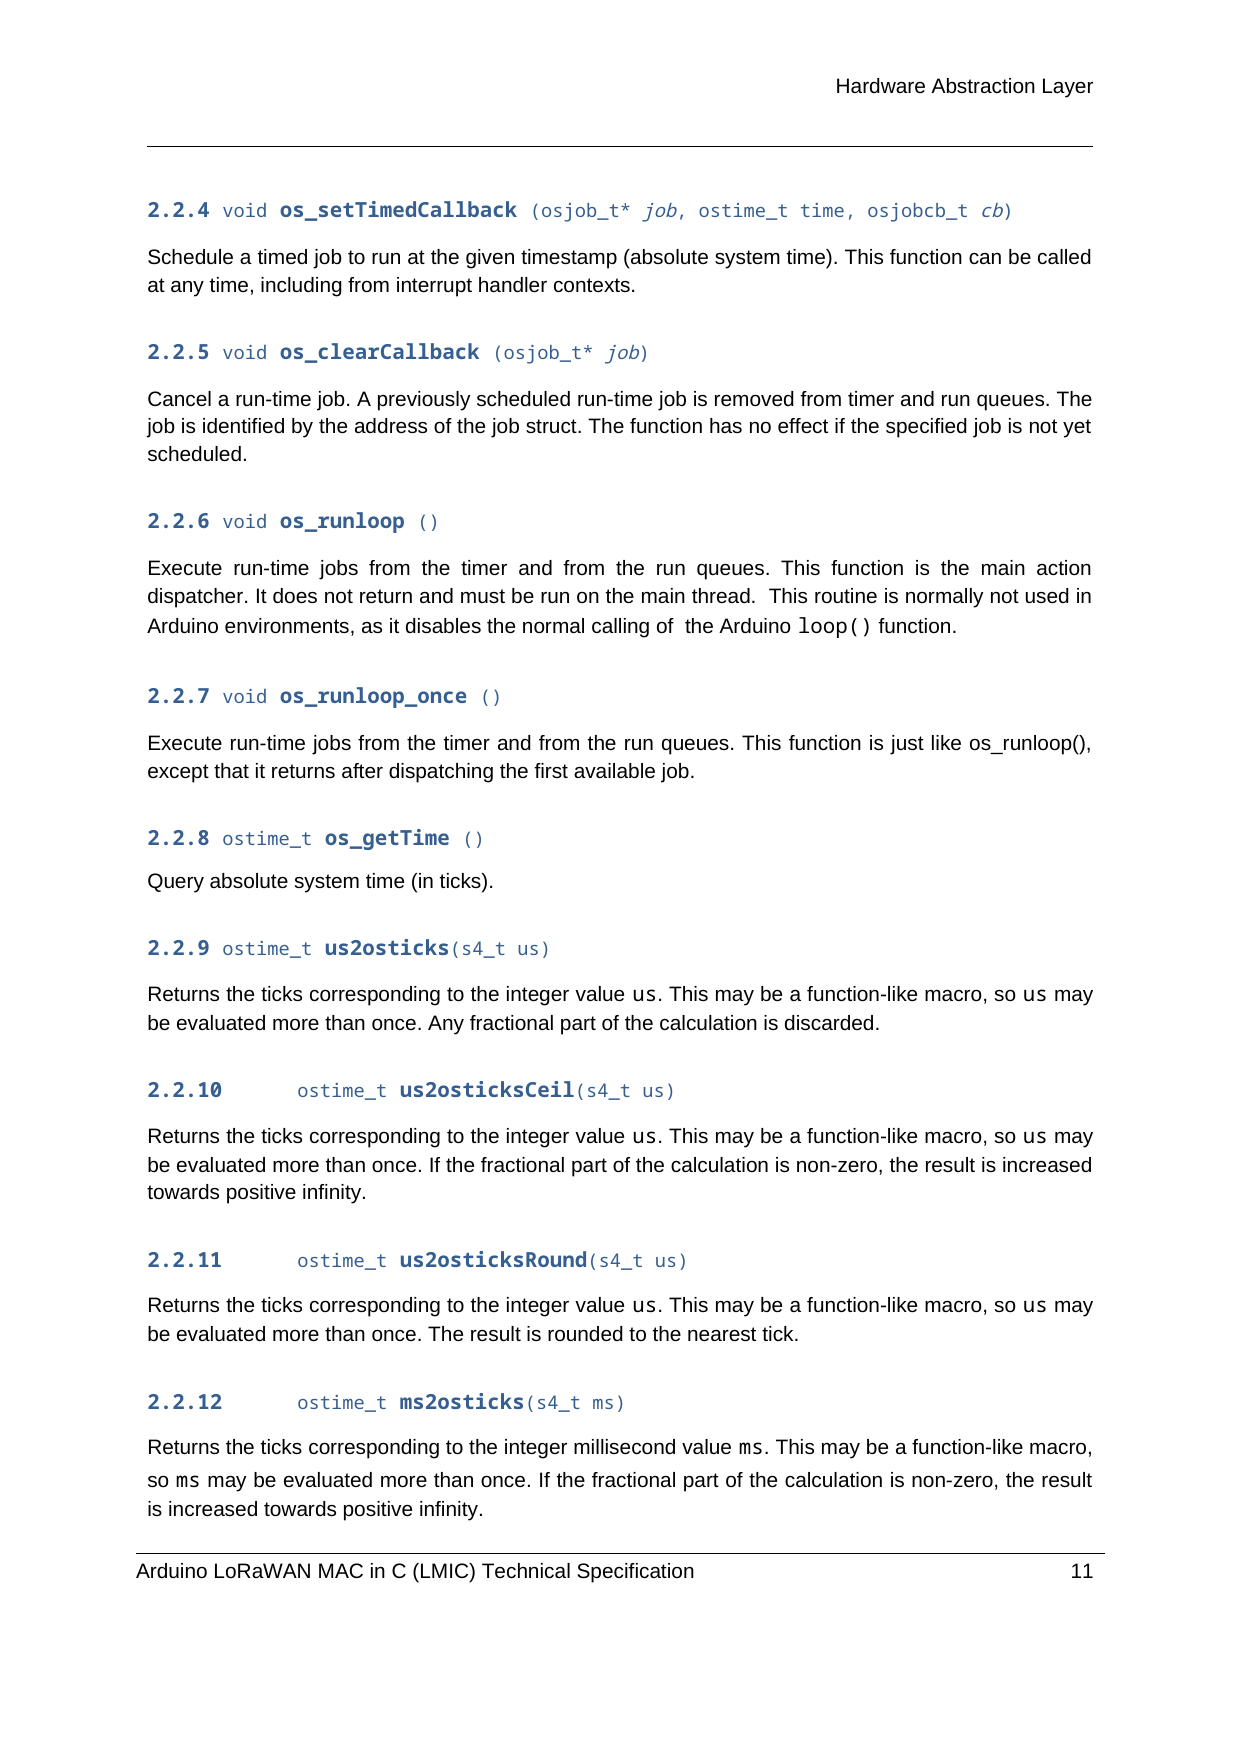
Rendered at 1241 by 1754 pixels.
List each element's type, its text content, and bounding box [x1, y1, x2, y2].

text Schedule a timed job to run at the given timestamp (absolute system time). This function can be called at any time, including from interrupt handler contexts. [147, 245, 1093, 296]
text Returns the ticks corresponding to the integer value us. This may be a function-like macro, so us may be evaluated more than once. Any fractional part of the calculation is discarded. [147, 979, 1093, 1034]
text Query absolute system time (in ticks). [147, 868, 1093, 892]
subtitle ostime_t os_getTime () [147, 823, 1093, 852]
subtitle ostime_t us2osticks(s4_t us) [147, 933, 1093, 962]
text Returns the ticks corresponding to the integer value us. This may be a function-like macro, so us may be evaluated more than once. If the fractional part of the calculation is non-zero, the result is increased towards positive infinity. [147, 1121, 1093, 1204]
subtitle void os_setTimedCallback (osjob_t* job, ostime_t time, osjobcb_t cb) [147, 196, 1093, 224]
text Returns the ticks corresponding to the integer millisecond value ms. This may be a function-like macro, so ms may be evaluated more than once. If the fractional part of the calculation is non-zero, the result is increased towards positive infinity. [147, 1432, 1093, 1521]
text Cancel a run-time job. A previously scheduled run-time job is removed from timer and run queues. The job is identified by the address of the job struct. The function has no effect if the specified job is not yet scheduled. [147, 387, 1093, 466]
subtitle ostime_t ms2osticks(s4_t ms) [147, 1387, 1093, 1416]
subtitle void os_runloop_once () [147, 682, 1093, 710]
subtitle void os_clearCallback (osjob_t* job) [147, 337, 1093, 366]
subtitle ostime_t us2osticksRound(s4_t us) [147, 1245, 1093, 1274]
text Execute run-time jobs from the timer and from the run queues. This function is the main action dispatcher. It does not return and must be run on the main thread. This routine is normally not used in Arduino environments, as it disables the normal calling of the Arduino loop() function. [147, 556, 1093, 640]
subtitle void os_runloop () [147, 507, 1093, 535]
text Returns the ticks corresponding to the integer value us. This may be a function-like macro, so us may be evaluated more than once. The result is rounded to the nearest tick. [147, 1290, 1093, 1346]
subtitle ostime_t us2osticksCeil(s4_t us) [147, 1076, 1093, 1104]
text Execute run-time jobs from the timer and from the run queues. This function is just like os_runloop(), except that it returns after dispatching the first available job. [147, 731, 1093, 782]
